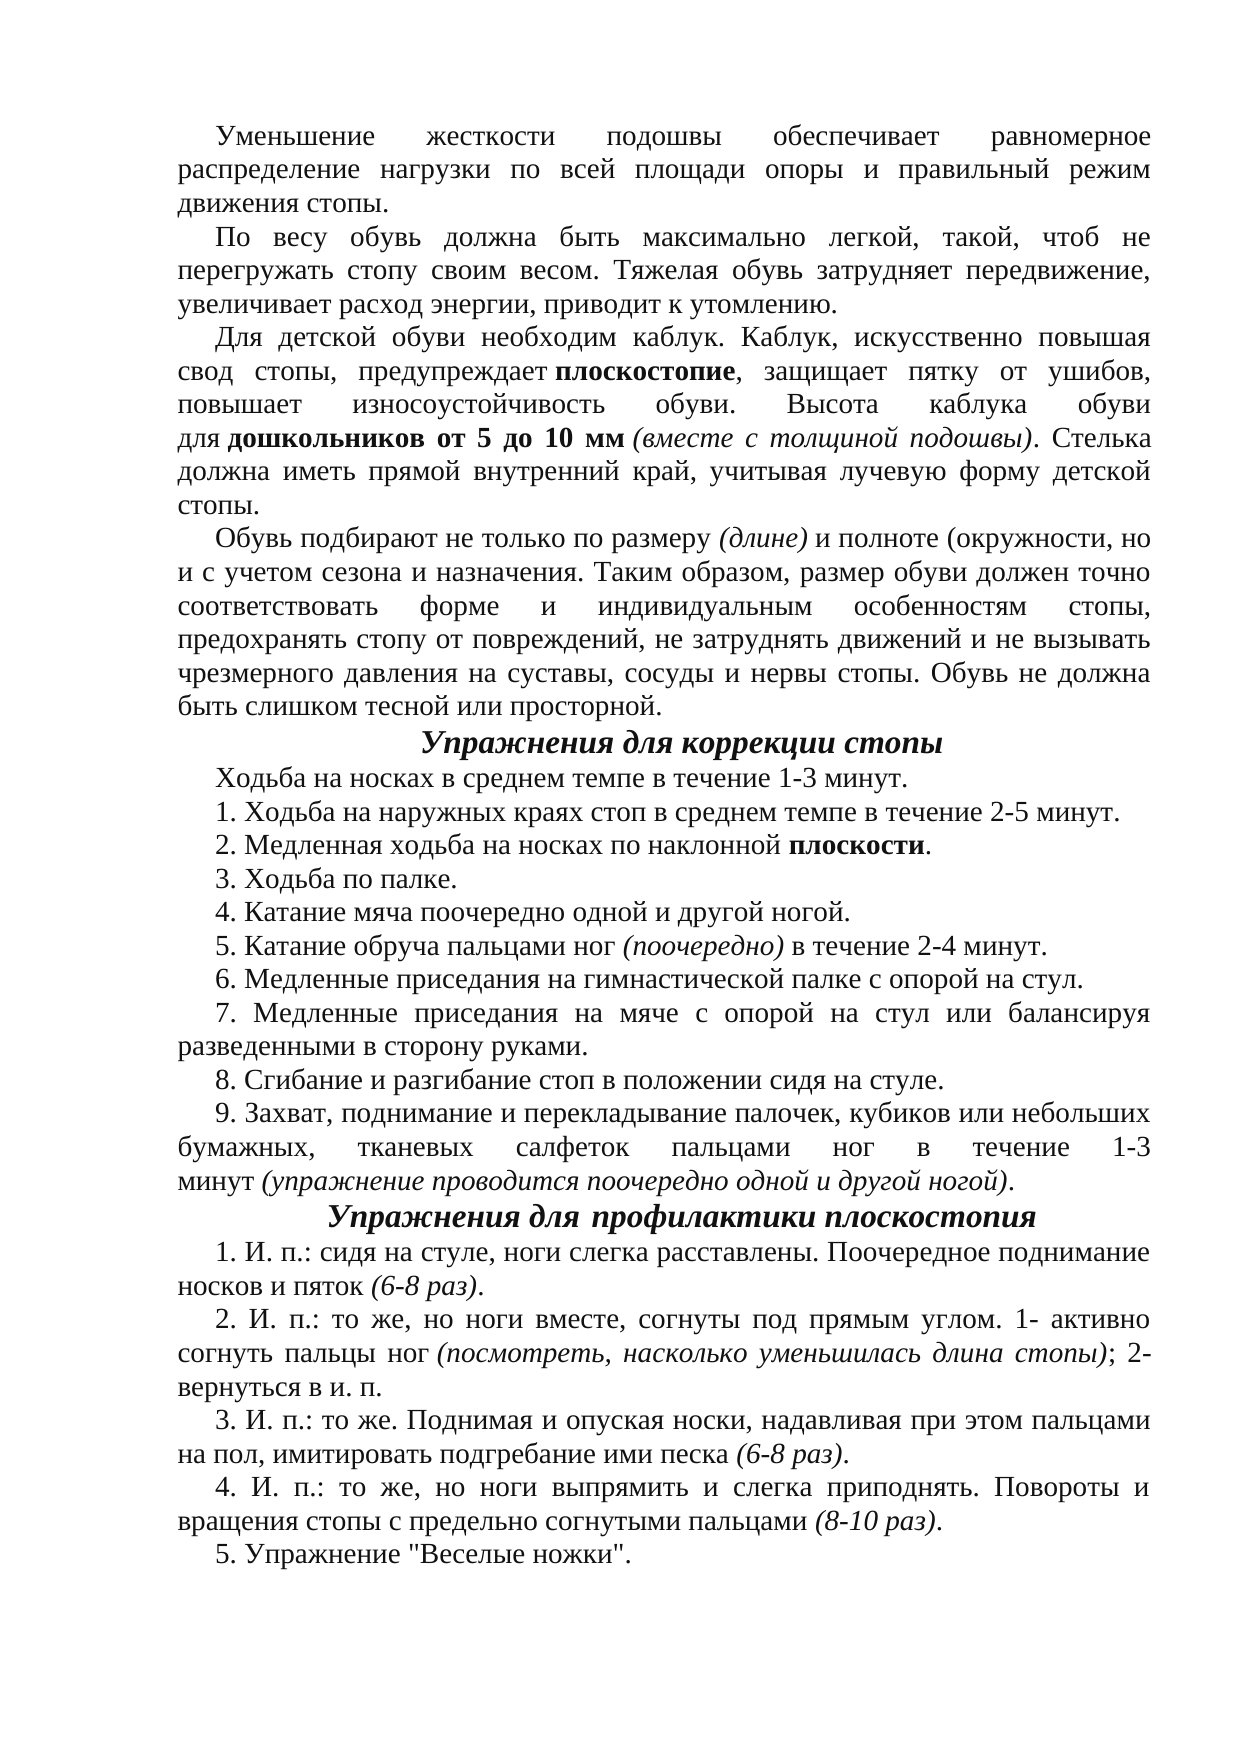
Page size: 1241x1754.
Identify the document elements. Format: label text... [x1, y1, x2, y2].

text 3. И. п.: то же. Поднимая и опуская носки, надавливая при этом пальцами на пол, имитировать подгребание ими песка (6-8 раз). [177, 1402, 1152, 1469]
text 3. Ходьба по палке. [177, 861, 1152, 894]
text Ходьба на носках в среднем темпе в течение 1-3 минут. [177, 760, 1152, 794]
text 1. И. п.: сидя на стуле, ноги слегка расставлены. Поочередное поднимание носков и пяток (6-8 раз). [177, 1234, 1152, 1302]
text 6. Медленные приседания на гимнастической палке с опорой на стул. [177, 961, 1152, 995]
text Обувь подбирают не только по размеру (длине) и полноте (окружности, но и с учетом сезона и назначения. Таким образом, размер обуви должен точно соответствовать форме и индивидуальным особенностям стопы, предохранять стопу от повреждений, не затруднять движений и не вызывать чрезмерного давления на суставы, сосуды и нервы стопы. Обувь не должна быть слишком тесной или просторной. [177, 521, 1152, 722]
text 7. Медленные приседания на мяче с опорой на стул или балансируя разведенными в сторону руками. [177, 995, 1152, 1062]
text 4. И. п.: то же, но ноги выпрямить и слегка приподнять. Повороты и вращения стопы с предельно согнутыми пальцами (8-10 раз). [177, 1469, 1152, 1536]
text 5. Упражнение "Веселые ножки". [177, 1536, 1152, 1570]
text 4. Катание мяча поочередно одной и другой ногой. [177, 894, 1152, 928]
text 5. Катание обруча пальцами ног (поочередно) в течение 2-4 минут. [177, 928, 1152, 961]
text По весу обувь должна быть максимально легкой, такой, чтоб не перегружать стопу своим весом. Тяжелая обувь затрудняет передвижение, увеличивает расход энергии, приводит к утомлению. [177, 219, 1152, 319]
text Упражнения для коррекции стопы [177, 722, 1152, 760]
text 1. Ходьба на наружных краях стоп в среднем темпе в течение 2-5 минут. [177, 794, 1152, 827]
text 2. Медленная ходьба на носках по наклонной плоскости. [177, 827, 1152, 861]
text 9. Захват, поднимание и перекладывание палочек, кубиков или небольших бумажных, тканевых салфеток пальцами ног в течение 1-3 минут (упражнение проводится поочередно одной и другой ногой). [177, 1096, 1152, 1196]
text Упражнения для профилактики плоскостопия [177, 1196, 1152, 1234]
text Уменьшение жесткости подошвы обеспечивает равномерное распределение нагрузки по всей площади опоры и правильный режим движения стопы. [177, 118, 1152, 219]
text 8. Сгибание и разгибание стоп в положении сидя на стуле. [177, 1062, 1152, 1096]
text 2. И. п.: то же, но ноги вместе, согнуты под прямым углом. 1- активно согнуть пальцы ног (посмотреть, насколько уменьшилась длина стопы); 2- вернуться в и. п. [177, 1302, 1152, 1402]
text Для детской обуви необходим каблук. Каблук, искусственно повышая свод стопы, предупреждает плоскостопие, защищает пятку от ушибов, повышает износоустойчивость обуви. Высота каблука обуви для дошкольников от 5 до 10 мм (вместе с толщиной подошвы). Стелька должна иметь прямой внутренний край, учитывая лучевую форму детской стопы. [177, 319, 1152, 521]
